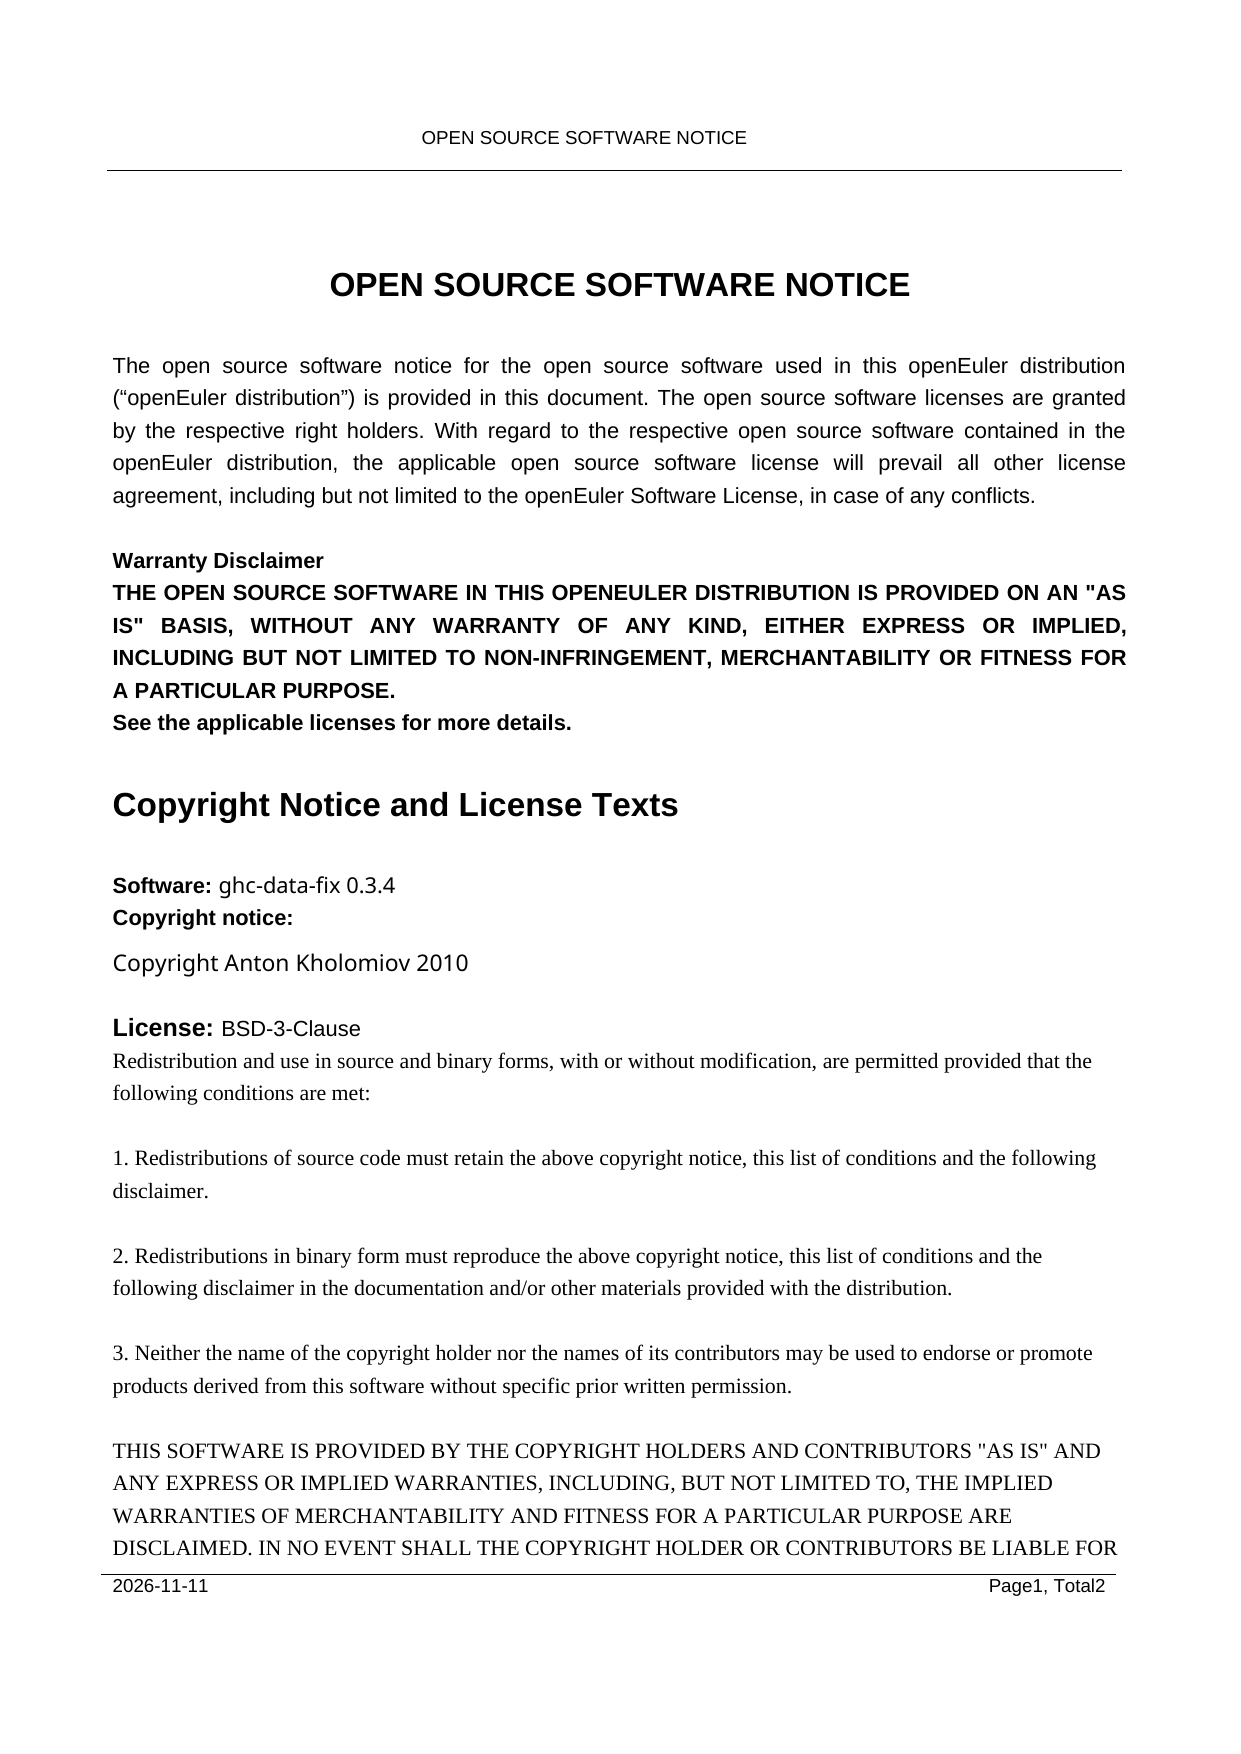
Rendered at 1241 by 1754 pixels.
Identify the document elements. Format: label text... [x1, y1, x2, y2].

title Software: ghc-data-fix 0.3.4 [112, 869, 1128, 901]
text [112, 1044, 1128, 1564]
text The open source software notice for the open source software used in this openEuler distribution (“openEuler distribution”) is provided in this document. The open source software licenses are granted by the respective right holders. With regard to the respective open source software contained in the openEuler distribution, the applicable open source software license will prevail all other license agreement, including but not limited to the openEuler Software License, in case of any conflicts. [112, 349, 1128, 511]
text OPEN SOURCE SOFTWARE NOTICE [112, 251, 1128, 316]
text Copyright notice: [112, 901, 1128, 934]
text Copyright Anton Kholomiov 2010 [112, 947, 1128, 1012]
text Copyright Notice and License Texts [112, 771, 1128, 836]
text License: BSD-3-Clause [112, 1012, 1128, 1044]
text Warranty Disclaimer [112, 544, 1128, 576]
text THE OPEN SOURCE SOFTWARE IN THIS OPENEULER DISTRIBUTION IS PROVIDED ON AN "AS IS" BASIS, WITHOUT ANY WARRANTY OF ANY KIND, EITHER EXPRESS OR IMPLIED, INCLUDING BUT NOT LIMITED TO NON-INFRINGEMENT, MERCHANTABILITY OR FITNESS FOR A PARTICULAR PURPOSE. See the applicable licenses for more details. [112, 576, 1128, 739]
